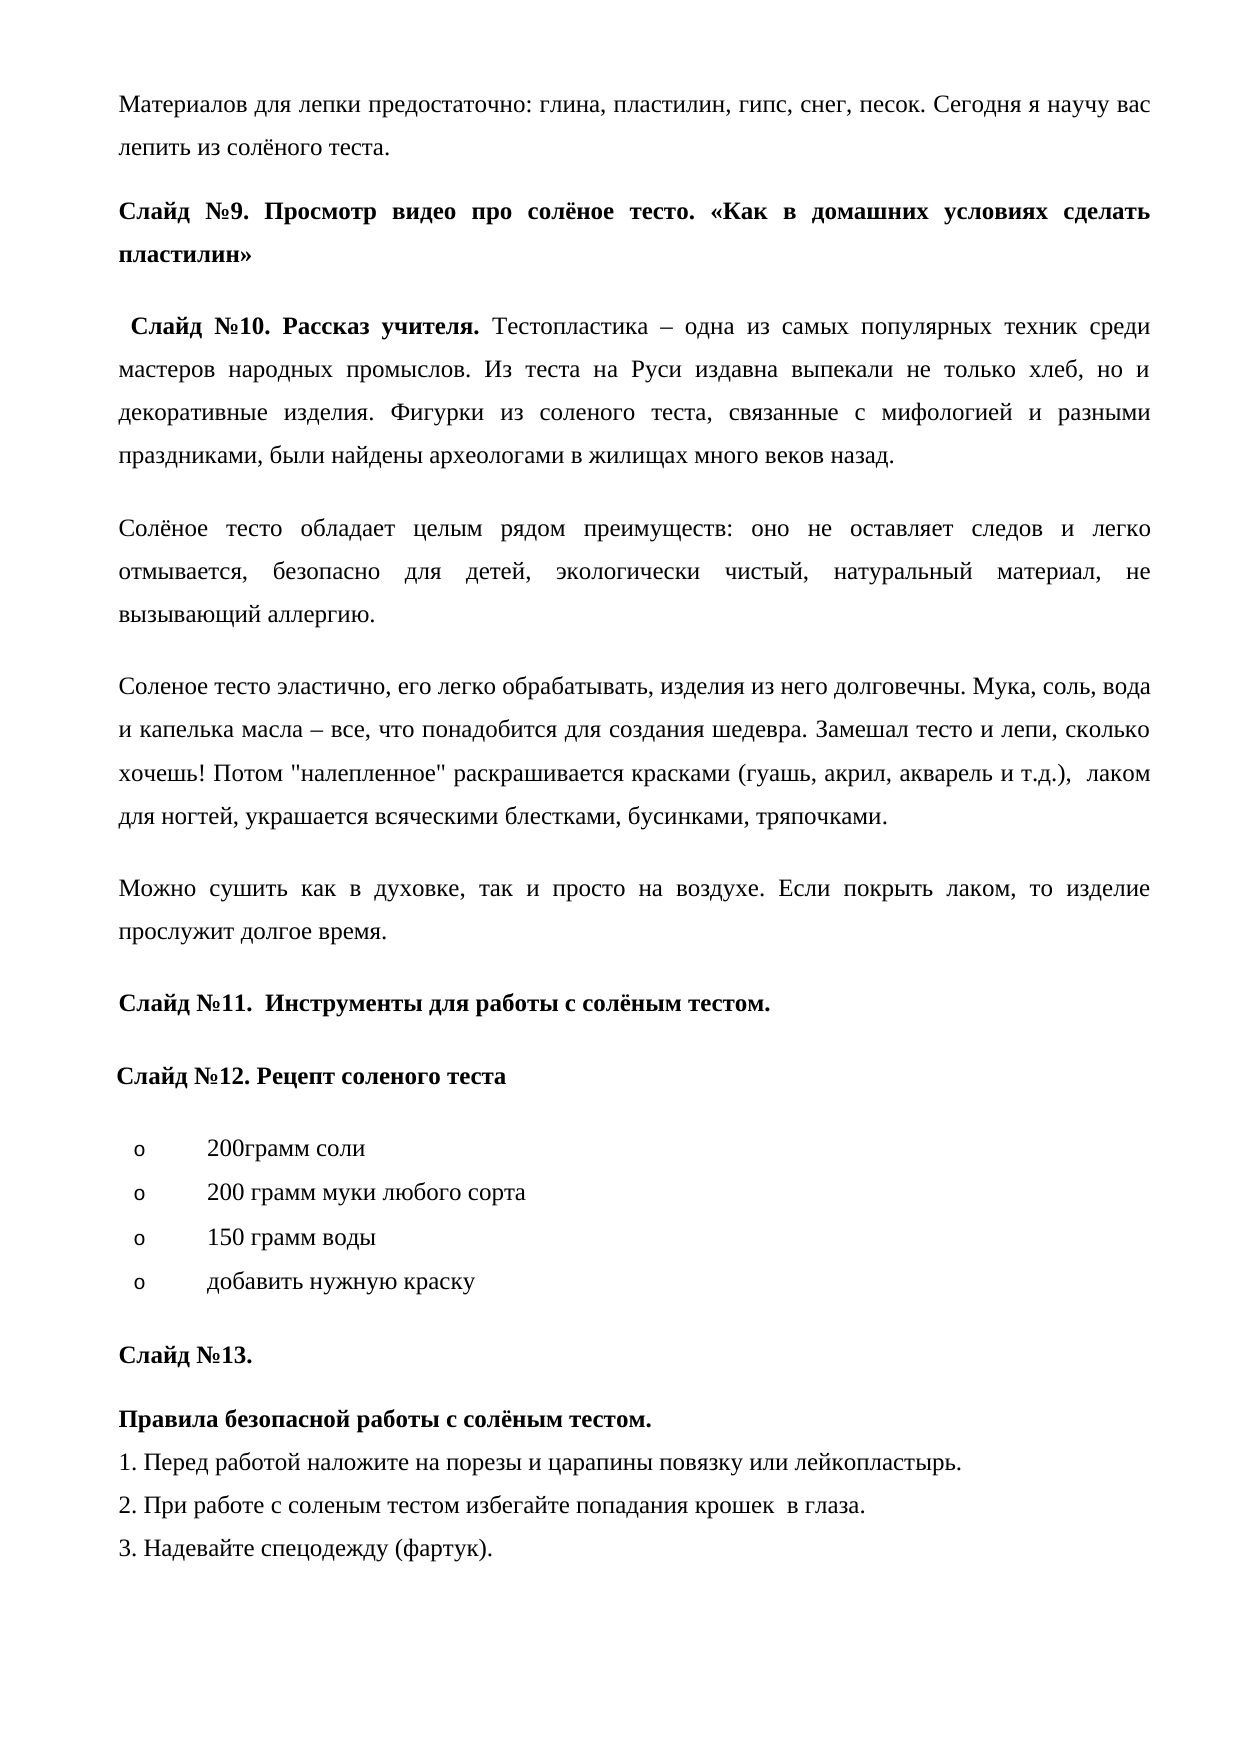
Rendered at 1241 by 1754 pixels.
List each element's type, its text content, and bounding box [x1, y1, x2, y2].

text Солёное тесто обладает целым рядом преимуществ: оно не оставляет следов и легко отмывается, безопасно для детей, экологически чистый, натуральный материал, не вызывающий аллергию. [118, 513, 1152, 628]
text Правила безопасной работы с солёным тестом. 1. Перед работой наложите на порезы и царапины повязку или лейкопластырь. [118, 1404, 1152, 1476]
list 200грамм соли [118, 1133, 1152, 1163]
text Материалов для лепки предостаточно: глина, пластилин, гипс, снег, песок. Сегодня я научу вас лепить из солёного теста. [118, 89, 1152, 161]
text Слайд №12. Рецепт соленого теста [103, 1061, 1152, 1089]
text 2. При работе с соленым тестом избегайте попадания крошек в глаза. 3. Надевайте спецодежду (фартук). [118, 1490, 1152, 1562]
text Слайд №11. Инструменты для работы с солёным тестом. [118, 988, 1152, 1017]
list добавить нужную краску [118, 1266, 1152, 1296]
text Можно сушить как в духовке, так и просто на воздухе. Если покрыть лаком, то изделие прослужит долгое время. [118, 873, 1152, 945]
text Соленое тесто эластично, его легко обрабатывать, изделия из него долговечны. Мука, соль, вода и капелька масла – все, что понадобится для создания шедевра. Замешал тесто и лепи, сколько хочешь! Потом "налепленное" раскрашивается красками (гуашь, акрил, акварель и т.д.), лаком для ногтей, украшается всяческими блестками, бусинками, тряпочками. [118, 671, 1152, 829]
text Слайд №13. [118, 1340, 1152, 1368]
text Слайд №9. Просмотр видео про солёное тесто. «Как в домашних условиях сделать пластилин» [118, 196, 1152, 268]
text Слайд №10. Рассказ учителя. Тестопластика – одна из самых популярных техник среди мастеров народных промыслов. Из теста на Руси издавна выпекали не только хлеб, но и декоративные изделия. Фигурки из соленого теста, связанные с мифологией и разными праздниками, были найдены археологами в жилищах много веков назад. [118, 311, 1152, 469]
list 150 грамм воды [118, 1222, 1152, 1251]
list 200 грамм муки любого сорта [118, 1177, 1152, 1207]
